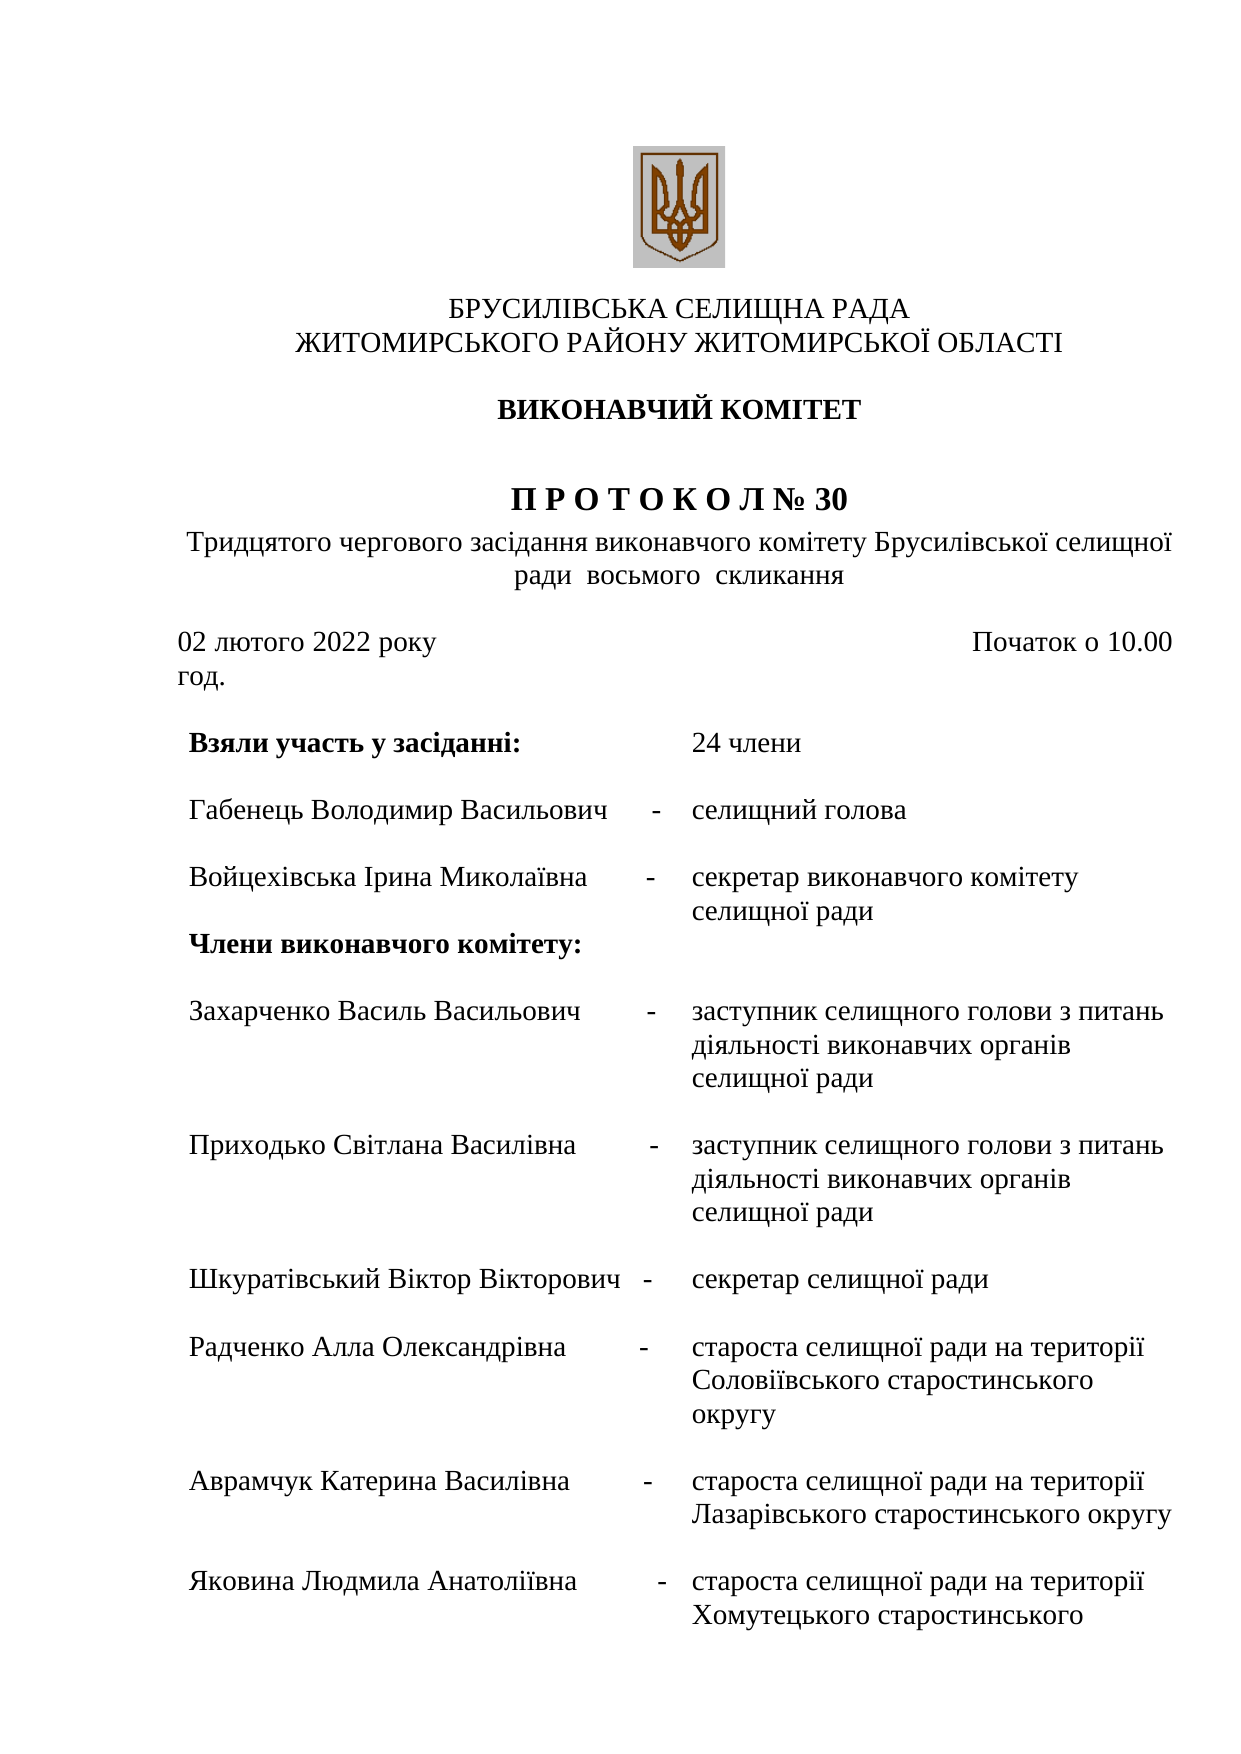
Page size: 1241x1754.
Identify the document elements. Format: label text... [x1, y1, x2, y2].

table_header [177, 725, 680, 1631]
subtitle БРУСИЛІВСЬКА СЕЛИЩНА РАДА [177, 291, 1181, 325]
text Тридцятого чергового засідання виконавчого комітету Брусилівської селищної ради восьмого скликання [177, 524, 1181, 591]
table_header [680, 725, 1184, 1631]
subtitle ЖИТОМИРСЬКОГО РАЙОНУ ЖИТОМИРСЬКОЇ ОБЛАСТІ [177, 325, 1181, 358]
subtitle ВИКОНАВЧИЙ КОМІТЕТ [177, 392, 1181, 425]
subtitle П Р О Т О К О Л № 30 [177, 479, 1181, 517]
text 02 лютого 2022 року Початок о 10.00 год. [177, 624, 1181, 691]
picture [633, 146, 726, 268]
